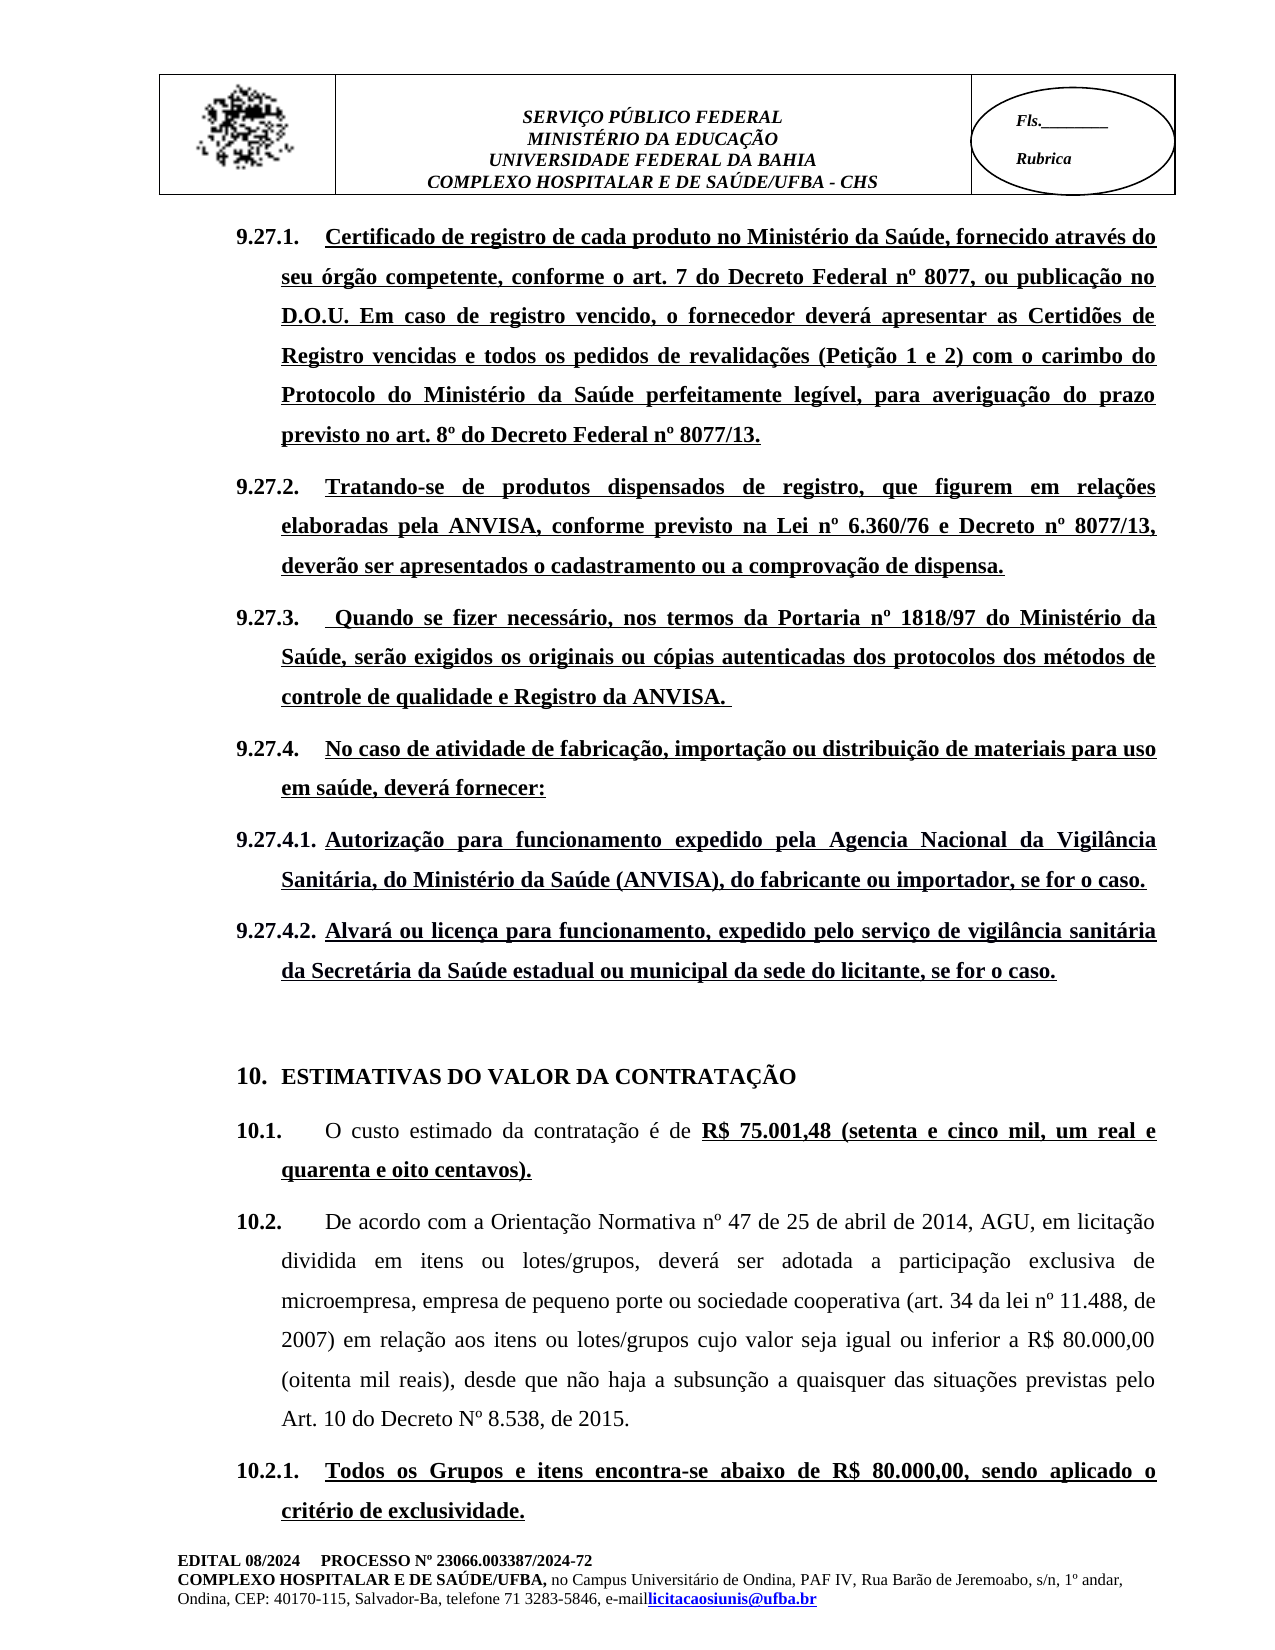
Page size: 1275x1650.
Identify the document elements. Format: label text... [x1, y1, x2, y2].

list Quando se fizer necessário, nos termos da Portaria nº 1818/97 do Ministério da Saúde, serão exigidos os originais ou cópias autenticadas dos protocolos dos métodos de controle de qualidade e Registro da ANVISA. [236, 604, 1157, 709]
list Autorização para funcionamento expedido pela Agencia Nacional da Vigilância Sanitária, do Ministério da Saúde (ANVISA), do fabricante ou importador, se for o caso. [236, 826, 1157, 892]
list O custo estimado da contratação é de R$ 75.001,48 (setenta e cinco mil, um real e quarenta e oito centavos). [236, 1117, 1157, 1182]
list Certificado de registro de cada produto no Ministério da Saúde, fornecido através do seu órgão competente, conforme o art. 7 do Decreto Federal nº 8077, ou publicação no D.O.U. Em caso de registro vencido, o fornecedor deverá apresentar as Certidões de Registro vencidas e todos os pedidos de revalidações (Petição 1 e 2) com o carimbo do Protocolo do Ministério da Saúde perfeitamente legível, para averiguação do prazo previsto no art. 8º do Decreto Federal nº 8077/13. [236, 223, 1157, 447]
list No caso de atividade de fabricação, importação ou distribuição de materiais para uso em saúde, deverá fornecer: [236, 735, 1157, 801]
list ESTIMATIVAS DO VALOR DA CONTRATAÇÃO [236, 1061, 1157, 1090]
list De acordo com a Orientação Normativa nº 47 de 25 de abril de 2014, AGU, em licitação dividida em itens ou lotes/grupos, deverá ser adotada a participação exclusiva de microempresa, empresa de pequeno porte ou sociedade cooperativa (art. 34 da lei nº 11.488, de 2007) em relação aos itens ou lotes/grupos cujo valor seja igual ou inferior a R$ 80.000,00 (oitenta mil reais), desde que não haja a subsunção a quaisquer das situações previstas pelo Art. 10 do Decreto Nº 8.538, de 2015. [236, 1208, 1157, 1432]
list Tratando-se de produtos dispensados de registro, que figurem em relações elaboradas pela ANVISA, conforme previsto na Lei nº 6.360/76 e Decreto nº 8077/13, deverão ser apresentados o cadastramento ou a comprovação de dispensa. [236, 473, 1157, 578]
list Todos os Grupos e itens encontra-se abaixo de R$ 80.000,00, sendo aplicado o critério de exclusividade. [236, 1457, 1157, 1523]
list Alvará ou licença para funcionamento, expedido pelo serviço de vigilância sanitária da Secretária da Saúde estadual ou municipal da sede do licitante, se for o caso. [236, 918, 1157, 983]
